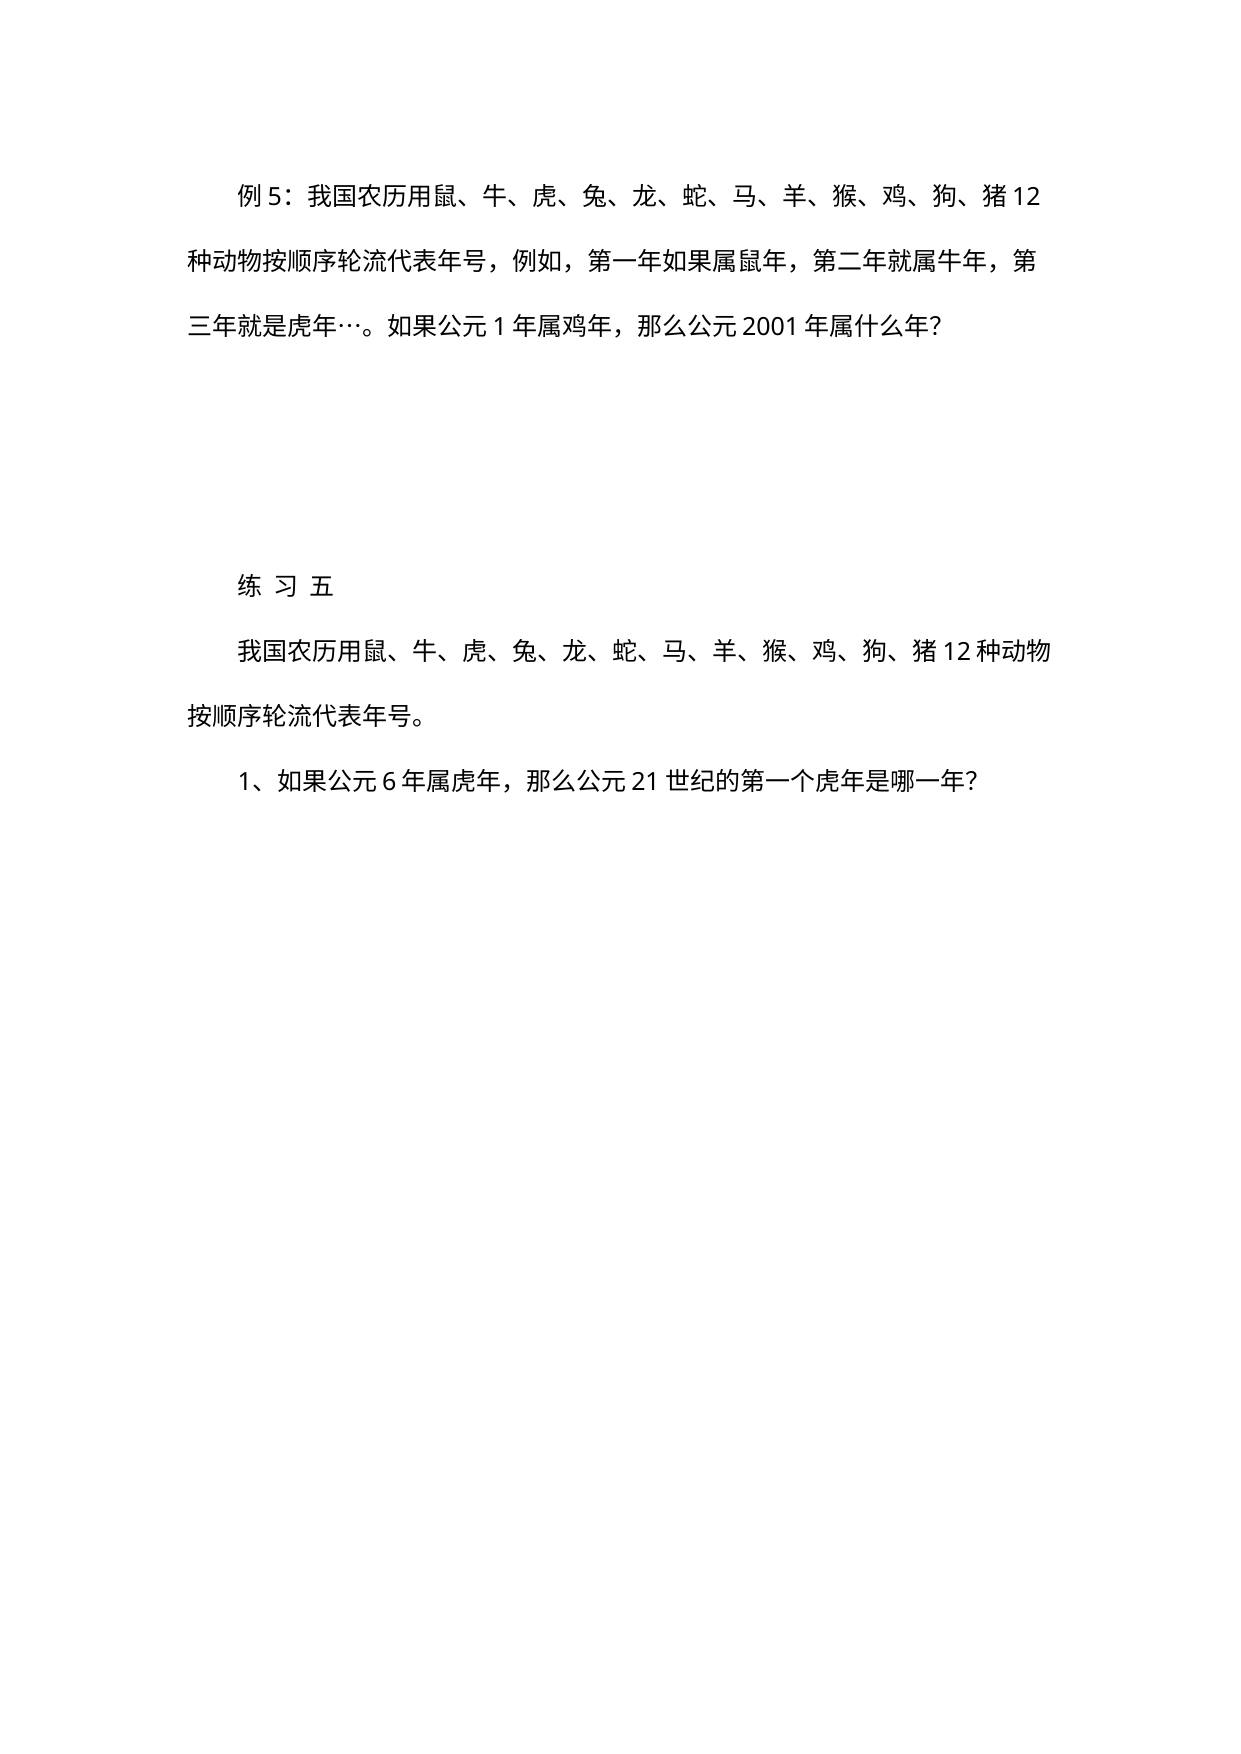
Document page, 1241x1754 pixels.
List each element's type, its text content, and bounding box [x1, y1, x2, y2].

text 例5：我国农历用鼠、牛、虎、兔、龙、蛇、马、羊、猴、鸡、狗、猪12种动物按顺序轮流代表年号，例如，第一年如果属鼠年，第二年就属牛年，第三年就是虎年…。如果公元1年属鸡年，那么公元2001年属什么年？ [187, 162, 1053, 357]
text 我国农历用鼠、牛、虎、兔、龙、蛇、马、羊、猴、鸡、狗、猪12种动物按顺序轮流代表年号。 [187, 617, 1053, 747]
text 1、如果公元6年属虎年，那么公元21世纪的第一个虎年是哪一年？ [187, 747, 1053, 812]
text 练 习 五 [187, 552, 1053, 617]
